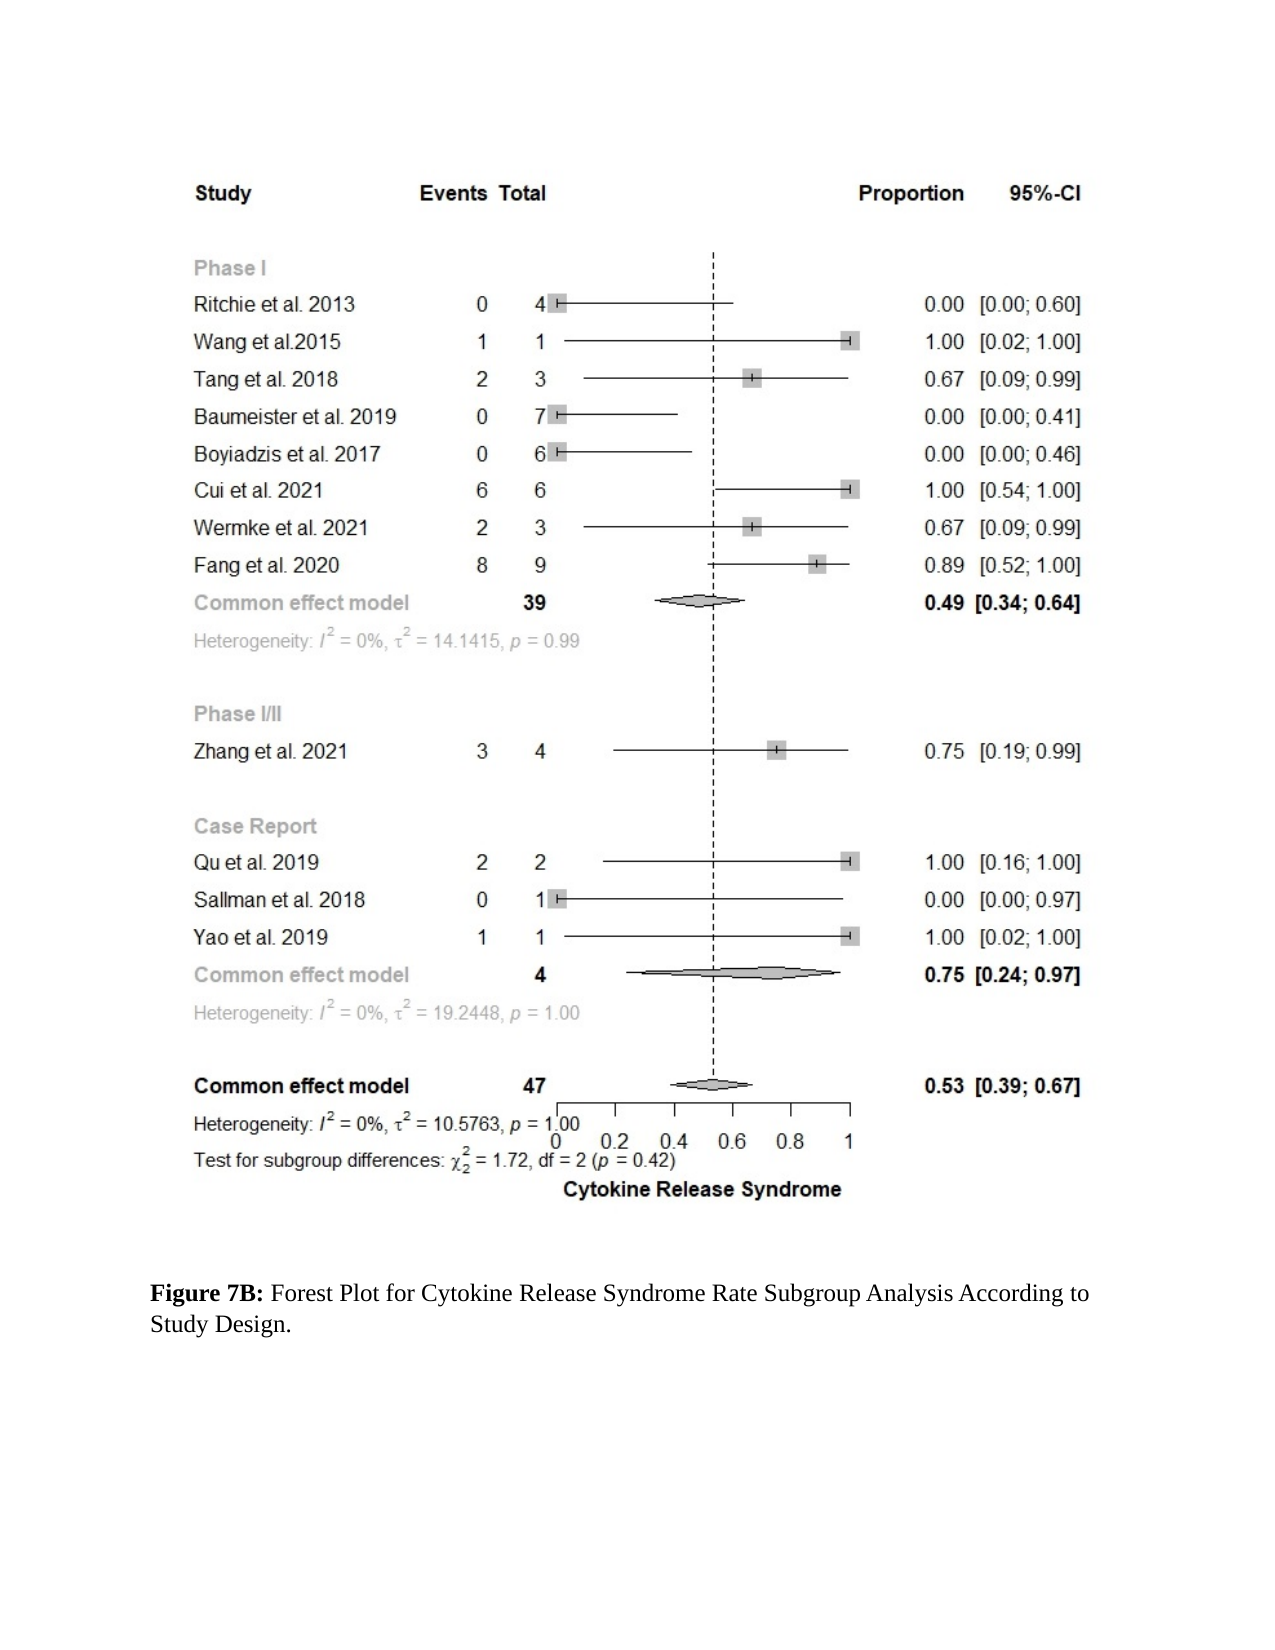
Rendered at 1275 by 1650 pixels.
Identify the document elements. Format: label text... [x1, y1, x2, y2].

text Figure 7B: Forest Plot for Cytokine Release Syndrome Rate Subgroup Analysis According to Study Design. [150, 1278, 1125, 1338]
picture [150, 150, 1125, 1260]
